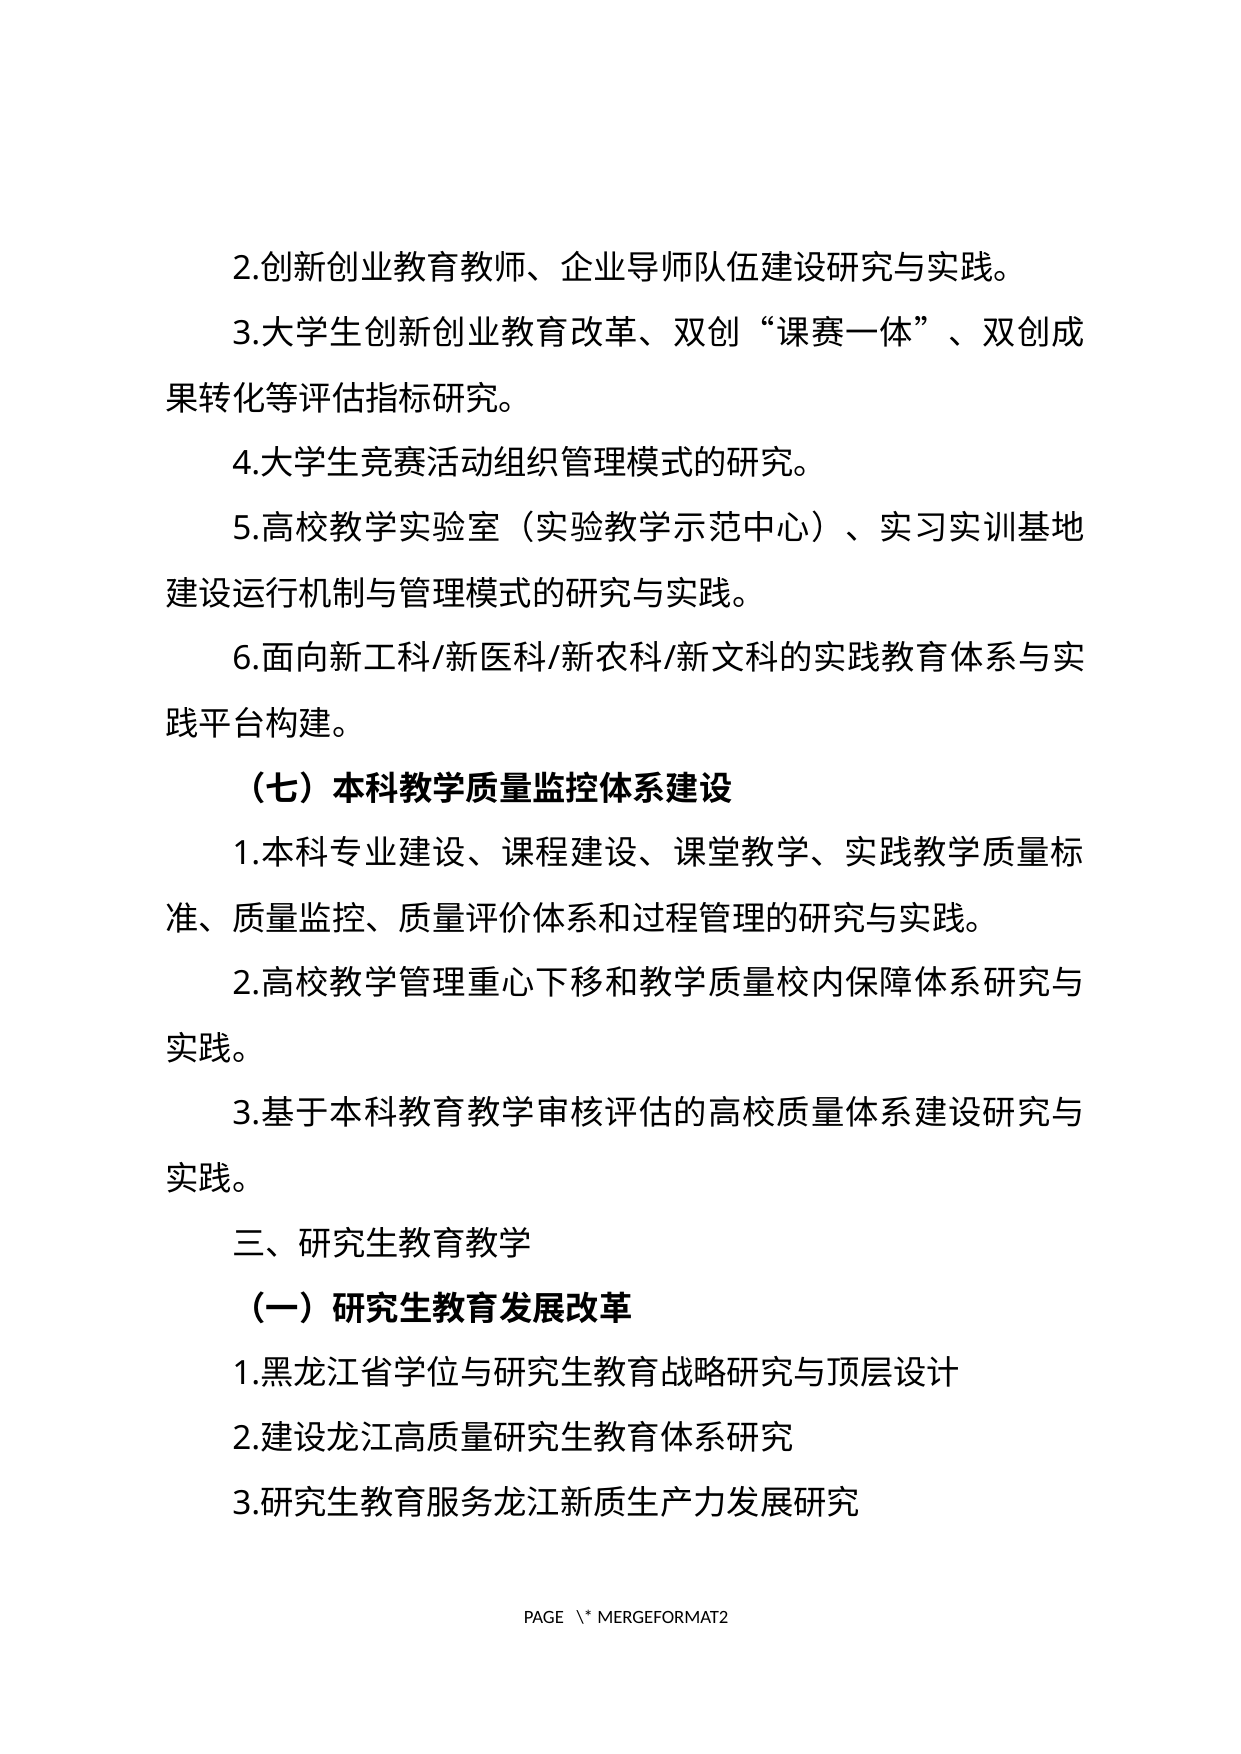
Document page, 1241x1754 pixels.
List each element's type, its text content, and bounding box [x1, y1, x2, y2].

text 三、研究生教育教学 [165, 1208, 1087, 1273]
text 3.大学生创新创业教育改革、双创“课赛一体”、双创成果转化等评估指标研究。 [165, 298, 1087, 428]
text 2.高校教学管理重心下移和教学质量校内保障体系研究与实践。 [165, 948, 1087, 1078]
text 3.基于本科教育教学审核评估的高校质量体系建设研究与实践。 [165, 1078, 1087, 1208]
text 2.建设龙江高质量研究生教育体系研究 [165, 1403, 1087, 1468]
text 6.面向新工科/新医科/新农科/新文科的实践教育体系与实践平台构建。 [165, 623, 1087, 753]
text 3.研究生教育服务龙江新质生产力发展研究 [165, 1468, 1087, 1533]
text 4.大学生竞赛活动组织管理模式的研究。 [165, 428, 1087, 493]
text 1.黑龙江省学位与研究生教育战略研究与顶层设计 [165, 1338, 1087, 1403]
text 2.创新创业教育教师、企业导师队伍建设研究与实践。 [165, 233, 1087, 298]
text （七）本科教学质量监控体系建设 [165, 753, 1087, 818]
text 5.高校教学实验室（实验教学示范中心）、实习实训基地建设运行机制与管理模式的研究与实践。 [165, 493, 1087, 623]
text 1.本科专业建设、课程建设、课堂教学、实践教学质量标准、质量监控、质量评价体系和过程管理的研究与实践。 [165, 818, 1087, 948]
text （一）研究生教育发展改革 [165, 1273, 1087, 1338]
